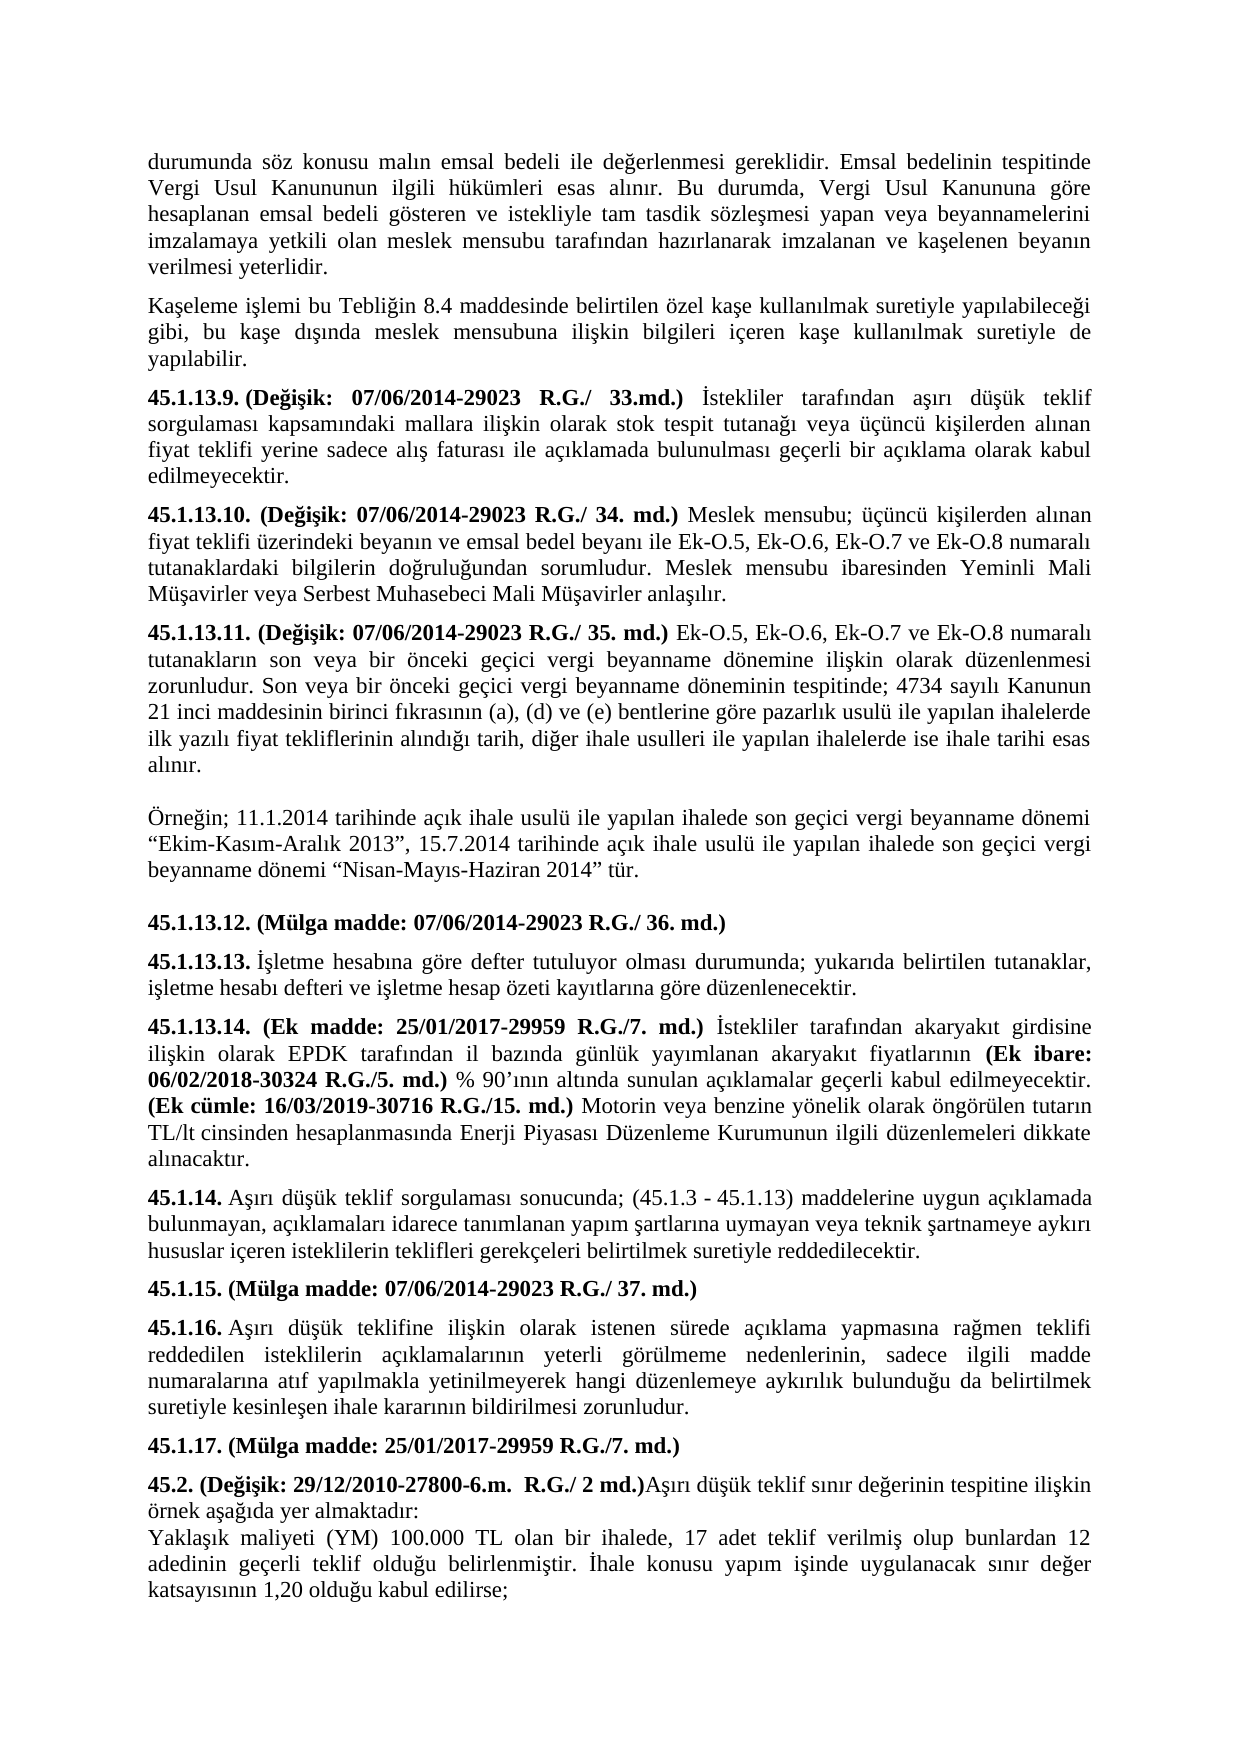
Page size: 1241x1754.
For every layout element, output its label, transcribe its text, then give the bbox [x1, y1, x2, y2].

text 45.1.15. (Mülga madde: 07/06/2014-29023 R.G./ 37. md.) [148, 1276, 1092, 1302]
text Kaşeleme işlemi bu Tebliğin 8.4 maddesinde belirtilen özel kaşe kullanılmak suretiyle yapılabileceği gibi, bu kaşe dışında meslek mensubuna ilişkin bilgileri içeren kaşe kullanılmak suretiyle de yapılabilir. [148, 292, 1092, 371]
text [148, 148, 1092, 279]
text 45.1.13.11. (Değişik: 07/06/2014-29023 R.G./ 35. md.) Ek-O.5, Ek-O.6, Ek-O.7 ve Ek-O.8 numaralı tutanakların son veya bir önceki geçici vergi beyanname dönemine ilişkin olarak düzenlenmesi zorunludur. Son veya bir önceki geçici vergi beyanname döneminin tespitinde; 4734 sayılı Kanunun 21 inci maddesinin birinci fıkrasının (a), (d) ve (e) bentlerine göre pazarlık usulü ile yapılan ihalelerde ilk yazılı fiyat tekliflerinin alındığı tarih, diğer ihale usulleri ile yapılan ihalelerde ise ihale tarihi esas alınır. [148, 619, 1092, 777]
text 45.1.16. Aşırı düşük teklifine ilişkin olarak istenen sürede açıklama yapmasına rağmen teklifi reddedilen isteklilerin açıklamalarının yeterli görülmeme nedenlerinin, sadece ilgili madde numaralarına atıf yapılmakla yetinilmeyerek hangi düzenlemeye aykırılık bulunduğu da belirtilmek suretiyle kesinleşen ihale kararının bildirilmesi zorunludur. [148, 1314, 1092, 1420]
text 45.1.13.9. (Değişik: 07/06/2014-29023 R.G./ 33.md.) İstekliler tarafından aşırı düşük teklif sorgulaması kapsamındaki mallara ilişkin olarak stok tespit tutanağı veya üçüncü kişilerden alınan fiyat teklifi yerine sadece alış faturası ile açıklamada bulunulması geçerli bir açıklama olarak kabul edilmeyecektir. [148, 383, 1092, 489]
text 45.1.17. (Mülga madde: 25/01/2017-29959 R.G./7. md.) [148, 1432, 1092, 1459]
text 45.1.13.13. İşletme hesabına göre defter tutuluyor olması durumunda; yukarıda belirtilen tutanaklar, işletme hesabı defteri ve işletme hesap özeti kayıtlarına göre düzenlenecektir. [148, 948, 1092, 1001]
text 45.1.13.12. (Mülga madde: 07/06/2014-29023 R.G./ 36. md.) [148, 909, 1092, 936]
text 45.1.13.14. (Ek madde: 25/01/2017-29959 R.G./7. md.) İstekliler tarafından akaryakıt girdisine ilişkin olarak EPDK tarafından il bazında günlük yayımlanan akaryakıt fiyatlarının (Ek ibare: 06/02/2018-30324 R.G./5. md.) % 90’ının altında sunulan açıklamalar geçerli kabul edilmeyecektir. (Ek cümle: 16/03/2019-30716 R.G./15. md.) Motorin veya benzine yönelik olarak öngörülen tutarın TL/lt cinsinden hesaplanmasında Enerji Piyasası Düzenleme Kurumunun ilgili düzenlemeleri dikkate alınacaktır. [148, 1013, 1092, 1171]
text 45.1.13.10. (Değişik: 07/06/2014-29023 R.G./ 34. md.) Meslek mensubu; üçüncü kişilerden alınan fiyat teklifi üzerindeki beyanın ve emsal bedel beyanı ile Ek-O.5, Ek-O.6, Ek-O.7 ve Ek-O.8 numaralı tutanaklardaki bilgilerin doğruluğundan sorumludur. Meslek mensubu ibaresinden Yeminli Mali Müşavirler veya Serbest Muhasebeci Mali Müşavirler anlaşılır. [148, 501, 1092, 607]
text Yaklaşık maliyeti (YM) 100.000 TL olan bir ihalede, 17 adet teklif verilmiş olup bunlardan 12 adedinin geçerli teklif olduğu belirlenmiştir. İhale konusu yapım işinde uygulanacak sınır değer katsayısının 1,20 olduğu kabul edilirse; [148, 1524, 1092, 1603]
text 45.2. (Değişik: 29/12/2010-27800-6.m. R.G./ 2 md.)Aşırı düşük teklif sınır değerinin tespitine ilişkin örnek aşağıda yer almaktadır: [148, 1471, 1092, 1524]
text Örneğin; 11.1.2014 tarihinde açık ihale usulü ile yapılan ihalede son geçici vergi beyanname dönemi “Ekim-Kasım-Aralık 2013”, 15.7.2014 tarihinde açık ihale usulü ile yapılan ihalede son geçici vergi beyanname dönemi “Nisan-Mayıs-Haziran 2014” tür. [148, 804, 1092, 883]
text 45.1.14. Aşırı düşük teklif sorgulaması sonucunda; (45.1.3 - 45.1.13) maddelerine uygun açıklamada bulunmayan, açıklamaları idarece tanımlanan yapım şartlarına uymayan veya teknik şartnameye aykırı hususlar içeren isteklilerin teklifleri gerekçeleri belirtilmek suretiyle reddedilecektir. [148, 1184, 1092, 1263]
